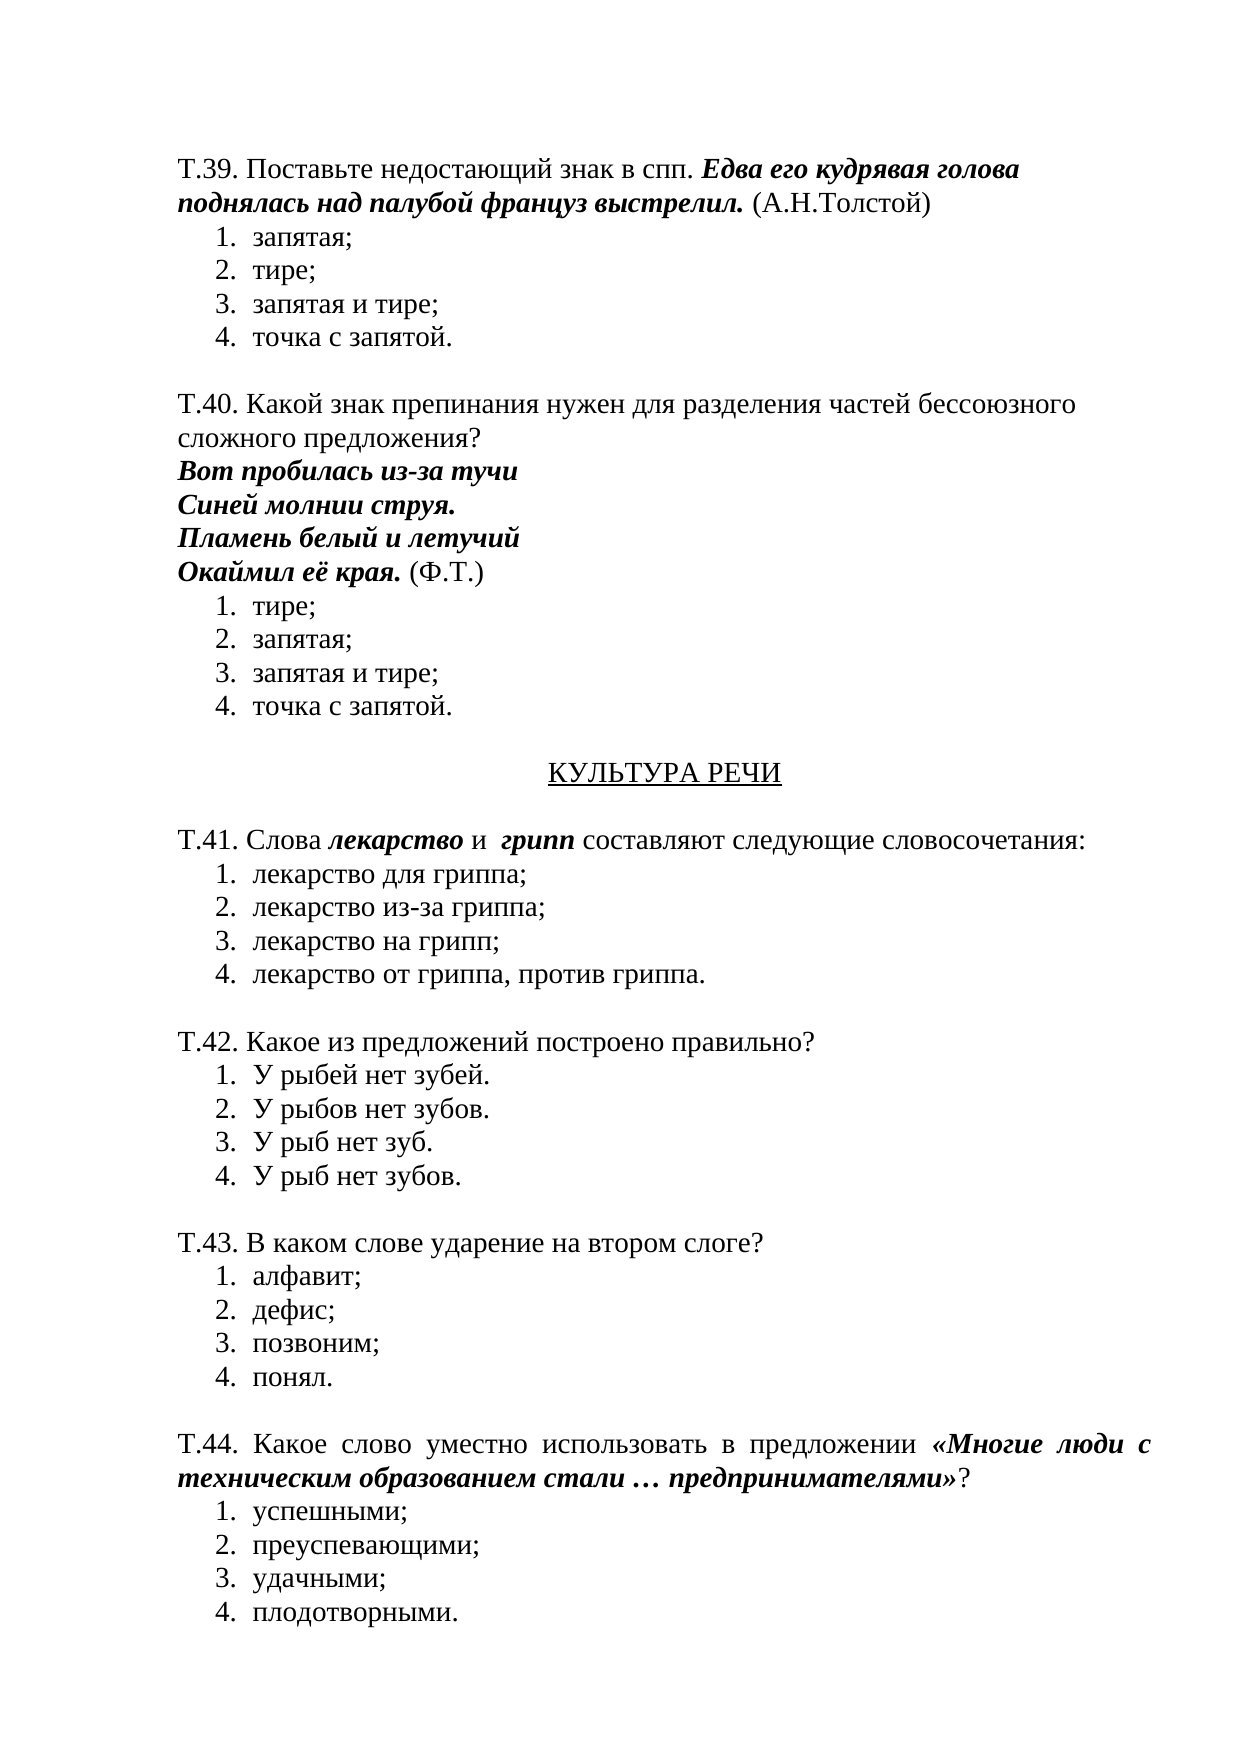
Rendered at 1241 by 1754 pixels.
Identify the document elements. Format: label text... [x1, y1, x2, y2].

text Т.41. Слова лекарство и грипп составляют следующие словосочетания: [177, 822, 1152, 856]
list позвоним; [215, 1326, 1152, 1359]
list запятая и тире; [215, 655, 1152, 688]
text Т.40. Какой знак препинания нужен для разделения частей бессоюзного сложного предложения? [177, 386, 1152, 453]
list У рыб нет зуб. [215, 1124, 1152, 1158]
list У рыбей нет зубей. [215, 1057, 1152, 1091]
list тире; [215, 588, 1152, 621]
text Окаймил её края. (Ф.Т.) [177, 554, 1152, 588]
text Т.43. В каком слове ударение на втором слоге? [177, 1225, 1152, 1258]
list дефис; [215, 1292, 1152, 1326]
list плодотворными. [215, 1594, 1152, 1627]
list точка с запятой. [215, 688, 1152, 722]
list успешными; [215, 1493, 1152, 1527]
text КУЛЬТУРА РЕЧИ [177, 755, 1152, 789]
list У рыбов нет зубов. [215, 1091, 1152, 1124]
list удачными; [215, 1560, 1152, 1594]
list лекарство на грипп; [215, 923, 1152, 957]
text Вот пробилась из-за тучи [177, 453, 1152, 487]
list лекарство из-за гриппа; [215, 889, 1152, 923]
list преуспевающими; [215, 1527, 1152, 1560]
list запятая; [215, 621, 1152, 655]
list У рыб нет зубов. [215, 1158, 1152, 1191]
list понял. [215, 1359, 1152, 1393]
text Т.42. Какое из предложений построено правильно? [177, 1024, 1152, 1057]
list тире; [215, 252, 1152, 286]
text Т.39. Поставьте недостающий знак в спп. Едва его кудрявая голова поднялась над палубой француз выстрелил. (А.Н.Толстой) [177, 152, 1152, 219]
list лекарство от гриппа, против гриппа. [215, 957, 1152, 990]
text Т.44. Какое слово уместно использовать в предложении «Многие люди с техническим образованием стали … предпринимателями»? [177, 1426, 1152, 1493]
list алфавит; [215, 1258, 1152, 1292]
text Пламень белый и летучий [177, 521, 1152, 554]
list точка с запятой. [215, 319, 1152, 353]
list запятая и тире; [215, 286, 1152, 319]
text Синей молнии струя. [177, 487, 1152, 521]
list запятая; [215, 219, 1152, 252]
list лекарство для гриппа; [215, 856, 1152, 889]
